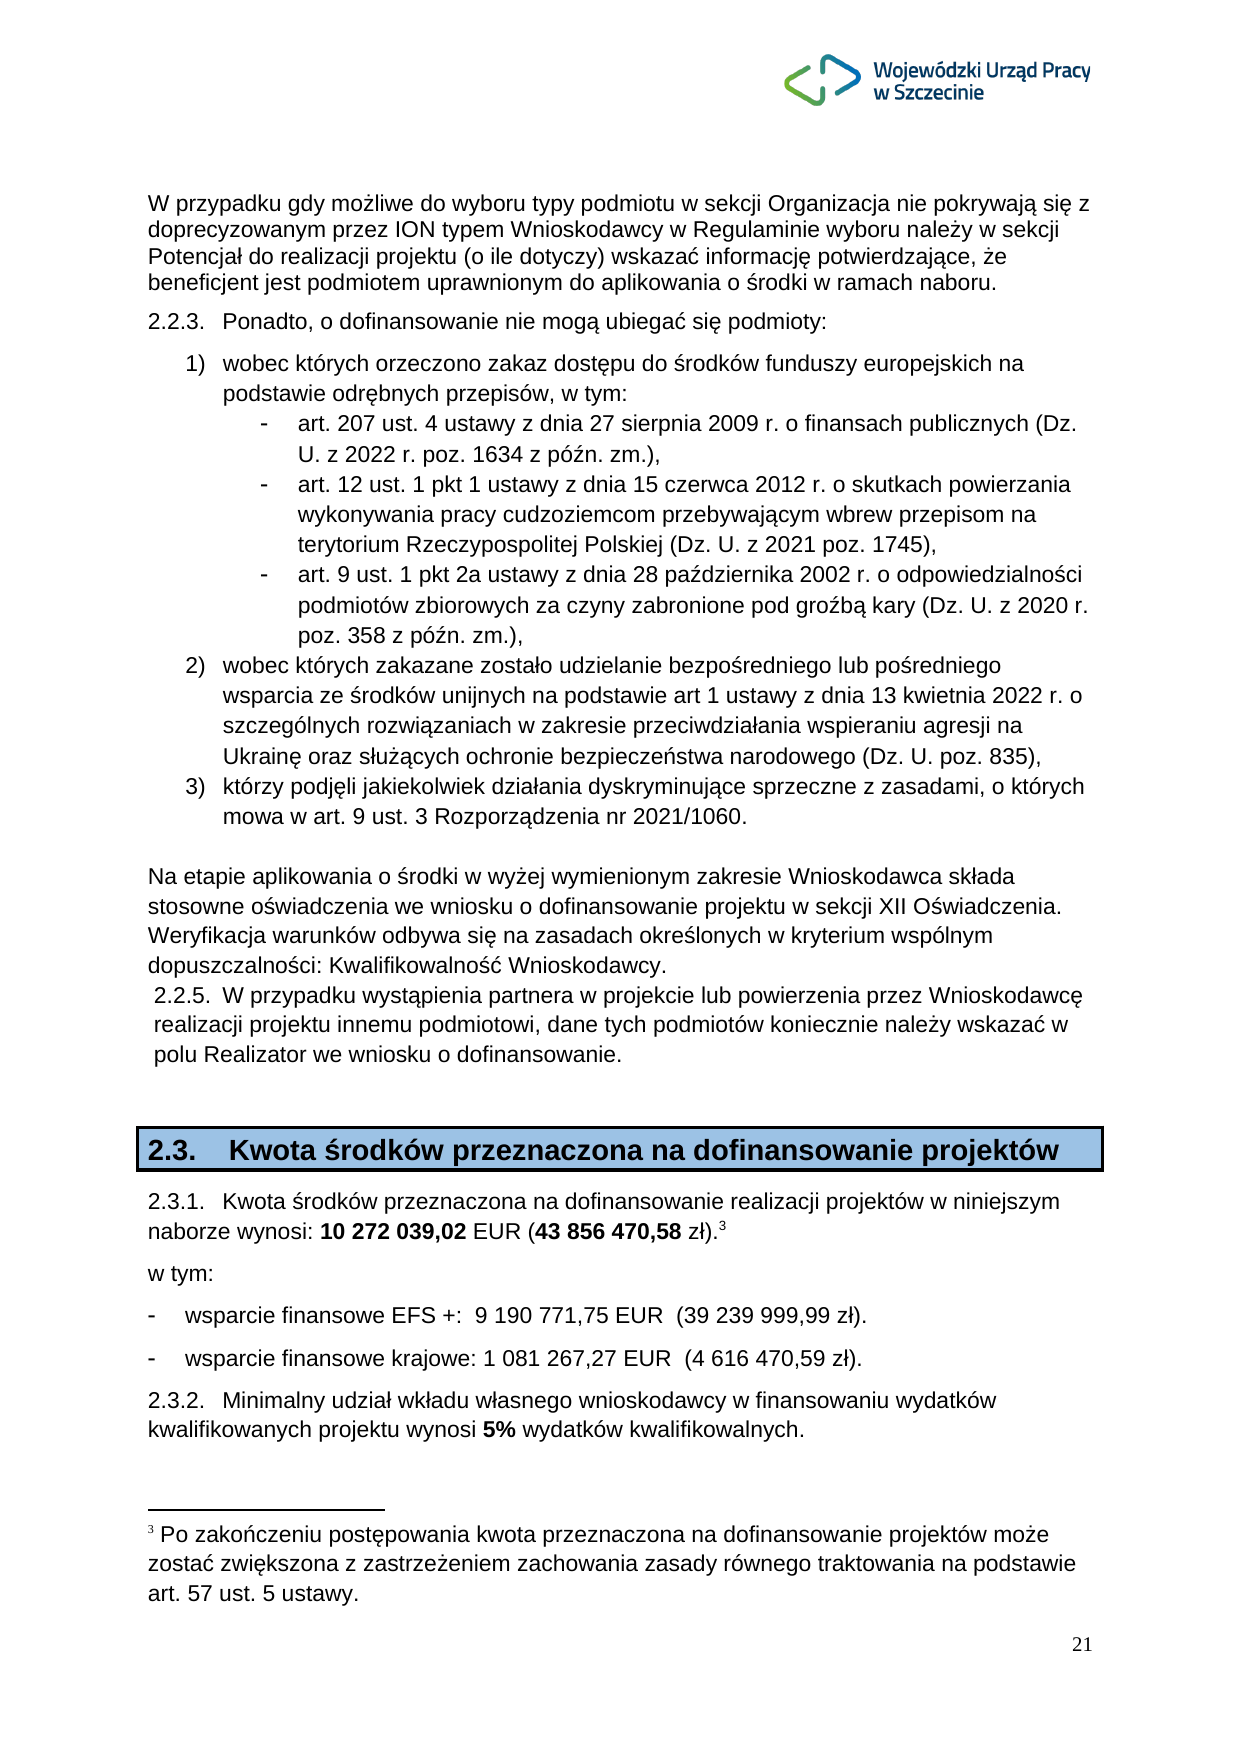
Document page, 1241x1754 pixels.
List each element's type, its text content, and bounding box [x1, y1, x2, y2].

text w tym: [148, 1260, 1092, 1287]
list Kwota środków przeznaczona na dofinansowanie realizacji projektów w niniejszym naborze wynosi: 10 272 039,02 EUR (43 856 470,58 zł). [148, 1188, 1092, 1244]
list W przypadku wystąpienia partnera w projekcie lub powierzenia przez Wnioskodawcę realizacji projektu innemu podmiotowi, dane tych podmiotów koniecznie należy wskazać w polu Realizator we wniosku o dofinansowanie. [154, 982, 1092, 1067]
text W przypadku gdy możliwe do wyboru typy podmiotu w sekcji Organizacja nie pokrywają się z doprecyzowanym przez ION typem Wnioskodawcy w Regulaminie wyboru należy w sekcji Potencjał do realizacji projektu (o ile dotyczy) wskazać informację potwierdzające, że beneficjent jest podmiotem uprawnionym do aplikowania o środki w ramach naboru. [148, 190, 1092, 295]
text Kwota środków przeznaczona na dofinansowanie projektów [139, 1129, 1101, 1168]
picture [784, 54, 1091, 106]
list wobec których zakazane zostało udzielanie bezpośredniego lub pośredniego wsparcia ze środków unijnych na podstawie art 1 ustawy z dnia 13 kwietnia 2022 r. o szczególnych rozwiązaniach w zakresie przeciwdziałania wspieraniu agresji na Ukrainę oraz służących ochronie bezpieczeństwa narodowego (Dz. U. poz. 835), [185, 652, 1092, 769]
list wsparcie finansowe EFS +: 9 190 771,75 EUR (39 239 999,99 zł). [148, 1302, 1092, 1329]
list Na etapie aplikowania o środki w wyżej wymienionym zakresie Wnioskodawca składa stosowne oświadczenia we wniosku o dofinansowanie projektu w sekcji XII Oświadczenia. Weryfikacja warunków odbywa się na zasadach określonych w kryterium wspólnym dopuszczalności: Kwalifikowalność Wnioskodawcy. [148, 863, 1092, 978]
list art. 9 ust. 1 pkt 2a ustawy z dnia 28 października 2002 r. o odpowiedzialności podmiotów zbiorowych za czyny zabronione pod groźbą kary (Dz. U. z 2020 r. poz. 358 z późn. zm.), [260, 561, 1092, 648]
list którzy podjęli jakiekolwiek działania dyskryminujące sprzeczne z zasadami, o których mowa w art. 9 ust. 3 Rozporządzenia nr 2021/1060. [185, 773, 1092, 829]
list art. 12 ust. 1 pkt 1 ustawy z dnia 15 czerwca 2012 r. o skutkach powierzania wykonywania pracy cudzoziemcom przebywającym wbrew przepisom na terytorium Rzeczypospolitej Polskiej (Dz. U. z 2021 poz. 1745), [260, 471, 1092, 558]
list wsparcie finansowe krajowe: 1 081 267,27 EUR (4 616 470,59 zł). [148, 1344, 1092, 1371]
list Minimalny udział wkładu własnego wnioskodawcy w finansowaniu wydatków kwalifikowanych projektu wynosi 5% wydatków kwalifikowalnych. [148, 1387, 1092, 1443]
list art. 207 ust. 4 ustawy z dnia 27 sierpnia 2009 r. o finansach publicznych (Dz. U. z 2022 r. poz. 1634 z późn. zm.), [260, 410, 1092, 467]
list Ponadto, o dofinansowanie nie mogą ubiegać się podmioty: [148, 308, 1092, 334]
list wobec których orzeczono zakaz dostępu do środków funduszy europejskich na podstawie odrębnych przepisów, w tym: [185, 350, 1092, 407]
